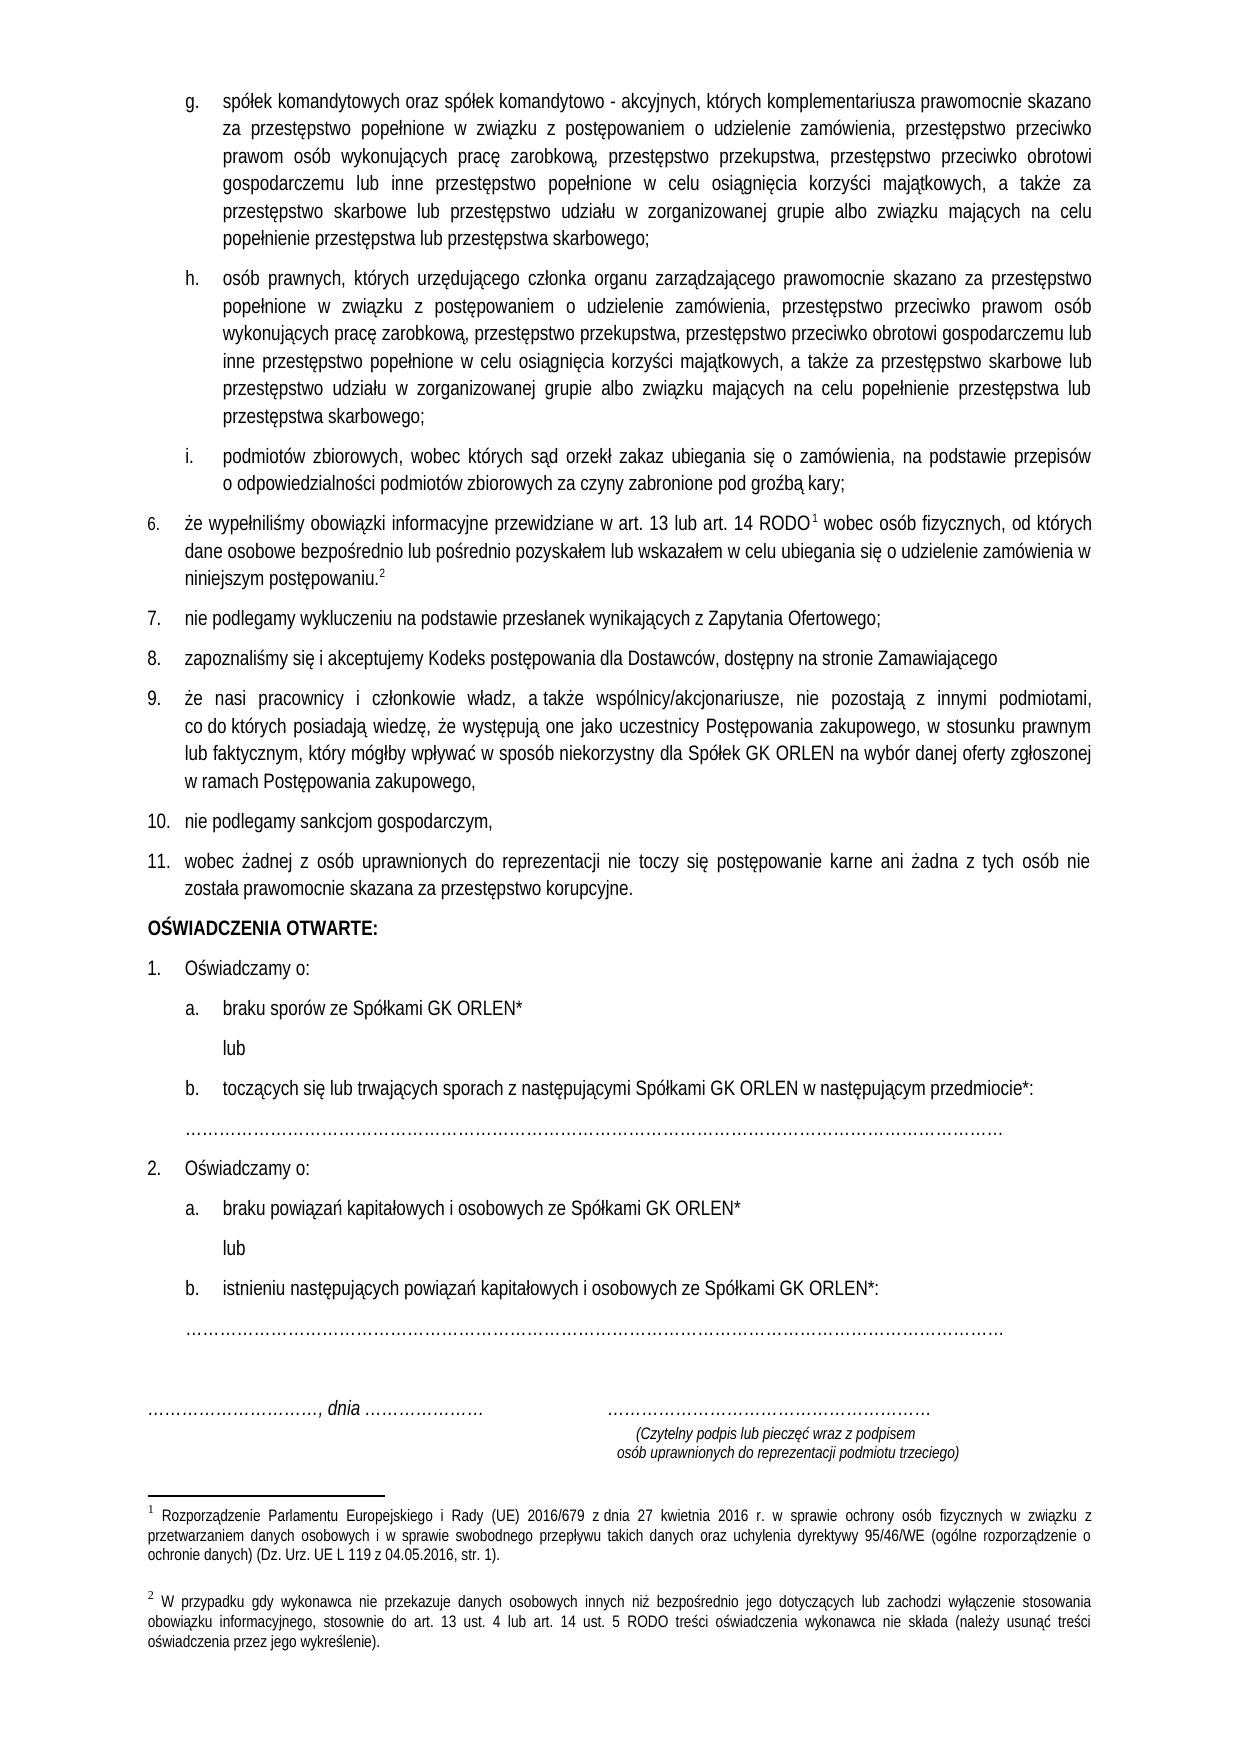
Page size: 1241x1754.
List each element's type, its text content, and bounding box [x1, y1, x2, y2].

text ……………………………………………………………………………………………………………………………… [184, 1116, 1093, 1140]
text …………………………, dnia ………………… ………………………………………………… [148, 1396, 1093, 1420]
list wobec żadnej z osób uprawnionych do reprezentacji nie toczy się postępowanie karne ani żadna z tych osób nie została prawomocnie skazana za przestępstwo korupcyjne. [147, 849, 1093, 900]
text ……………………………………………………………………………………………………………………………… [185, 1316, 1093, 1340]
list nie podlegamy sankcjom gospodarczym, [147, 809, 1093, 833]
text lub [223, 1236, 1093, 1260]
text osób uprawnionych do reprezentacji podmiotu trzeciego) [148, 1443, 1093, 1462]
list istnieniu następujących powiązań kapitałowych i osobowych ze Spółkami GK ORLEN*: [185, 1276, 1093, 1300]
list spółek komandytowych oraz spółek komandytowo - akcyjnych, których komplementariusza prawomocnie skazano za przestępstwo popełnione w związku z postępowaniem o udzielenie zamówienia, przestępstwo przeciwko prawom osób wykonujących pracę zarobkową, przestępstwo przekupstwa, przestępstwo przeciwko obrotowi gospodarczemu lub inne przestępstwo popełnione w celu osiągnięcia korzyści majątkowych, a także za przestępstwo skarbowe lub przestępstwo udziału w zorganizowanej grupie albo związku mających na celu popełnienie przestępstwa lub przestępstwa skarbowego; [185, 89, 1093, 250]
list braku sporów ze Spółkami GK ORLEN* [185, 996, 1093, 1020]
list Oświadczamy o: [147, 1156, 1093, 1180]
list że wypełniliśmy obowiązki informacyjne przewidziane w art. 13 lub art. 14 RODO wobec osób fizycznych, od których dane osobowe bezpośrednio lub pośrednio pozyskałem lub wskazałem w celu ubiegania się o udzielenie zamówienia w niniejszym postępowaniu. [147, 511, 1093, 590]
list braku powiązań kapitałowych i osobowych ze Spółkami GK ORLEN* [185, 1196, 1093, 1220]
text OŚWIADCZENIA OTWARTE: [148, 916, 1093, 940]
list że nasi pracownicy i członkowie władz, a także wspólnicy/akcjonariusze, nie pozostają z innymi podmiotami, co do których posiadają wiedzę, że występują one jako uczestnicy Postępowania zakupowego, w stosunku prawnym lub faktycznym, który mógłby wpływać w sposób niekorzystny dla Spółek GK ORLEN na wybór danej oferty zgłoszonej w ramach Postępowania zakupowego, [147, 686, 1093, 793]
text (Czytelny podpis lub pieczęć wraz z podpisem [162, 1424, 1093, 1443]
list nie podlegamy wykluczeniu na podstawie przesłanek wynikających z Zapytania Ofertowego; [147, 606, 1093, 630]
list Oświadczamy o: [147, 956, 1093, 980]
list podmiotów zbiorowych, wobec których sąd orzekł zakaz ubiegania się o zamówienia, na podstawie przepisów o odpowiedzialności podmiotów zbiorowych za czyny zabronione pod groźbą kary; [185, 444, 1093, 495]
list osób prawnych, których urzędującego członka organu zarządzającego prawomocnie skazano za przestępstwo popełnione w związku z postępowaniem o udzielenie zamówienia, przestępstwo przeciwko prawom osób wykonujących pracę zarobkową, przestępstwo przekupstwa, przestępstwo przeciwko obrotowi gospodarczemu lub inne przestępstwo popełnione w celu osiągnięcia korzyści majątkowych, a także za przestępstwo skarbowe lub przestępstwo udziału w zorganizowanej grupie albo związku mających na celu popełnienie przestępstwa lub przestępstwa skarbowego; [185, 266, 1093, 428]
list zapoznaliśmy się i akceptujemy Kodeks postępowania dla Dostawców, dostępny na stronie Zamawiającego [147, 646, 1093, 670]
list toczących się lub trwających sporach z następującymi Spółkami GK ORLEN w następującym przedmiocie*: [185, 1076, 1093, 1100]
text lub [223, 1036, 1093, 1060]
